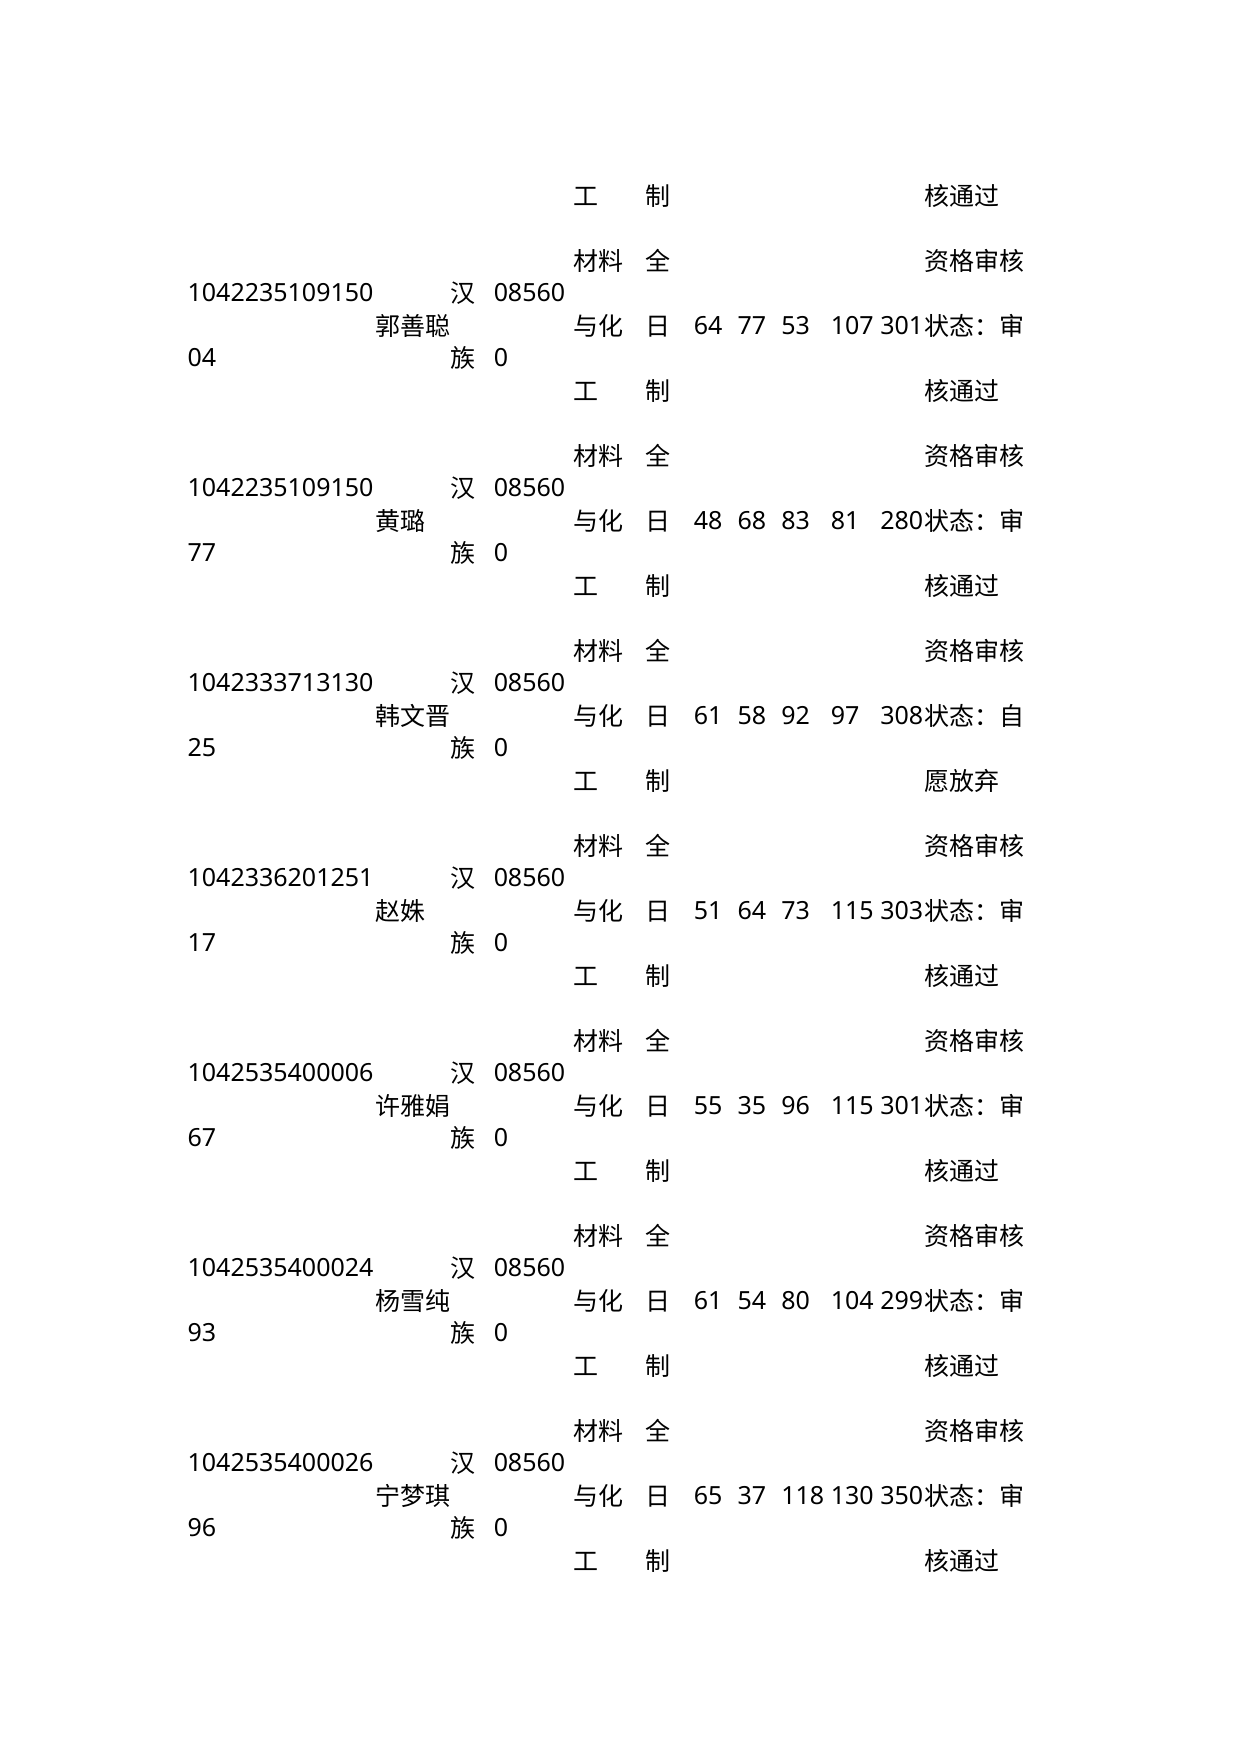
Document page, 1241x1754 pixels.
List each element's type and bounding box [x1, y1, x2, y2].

table_cell [188, 162, 1053, 1592]
